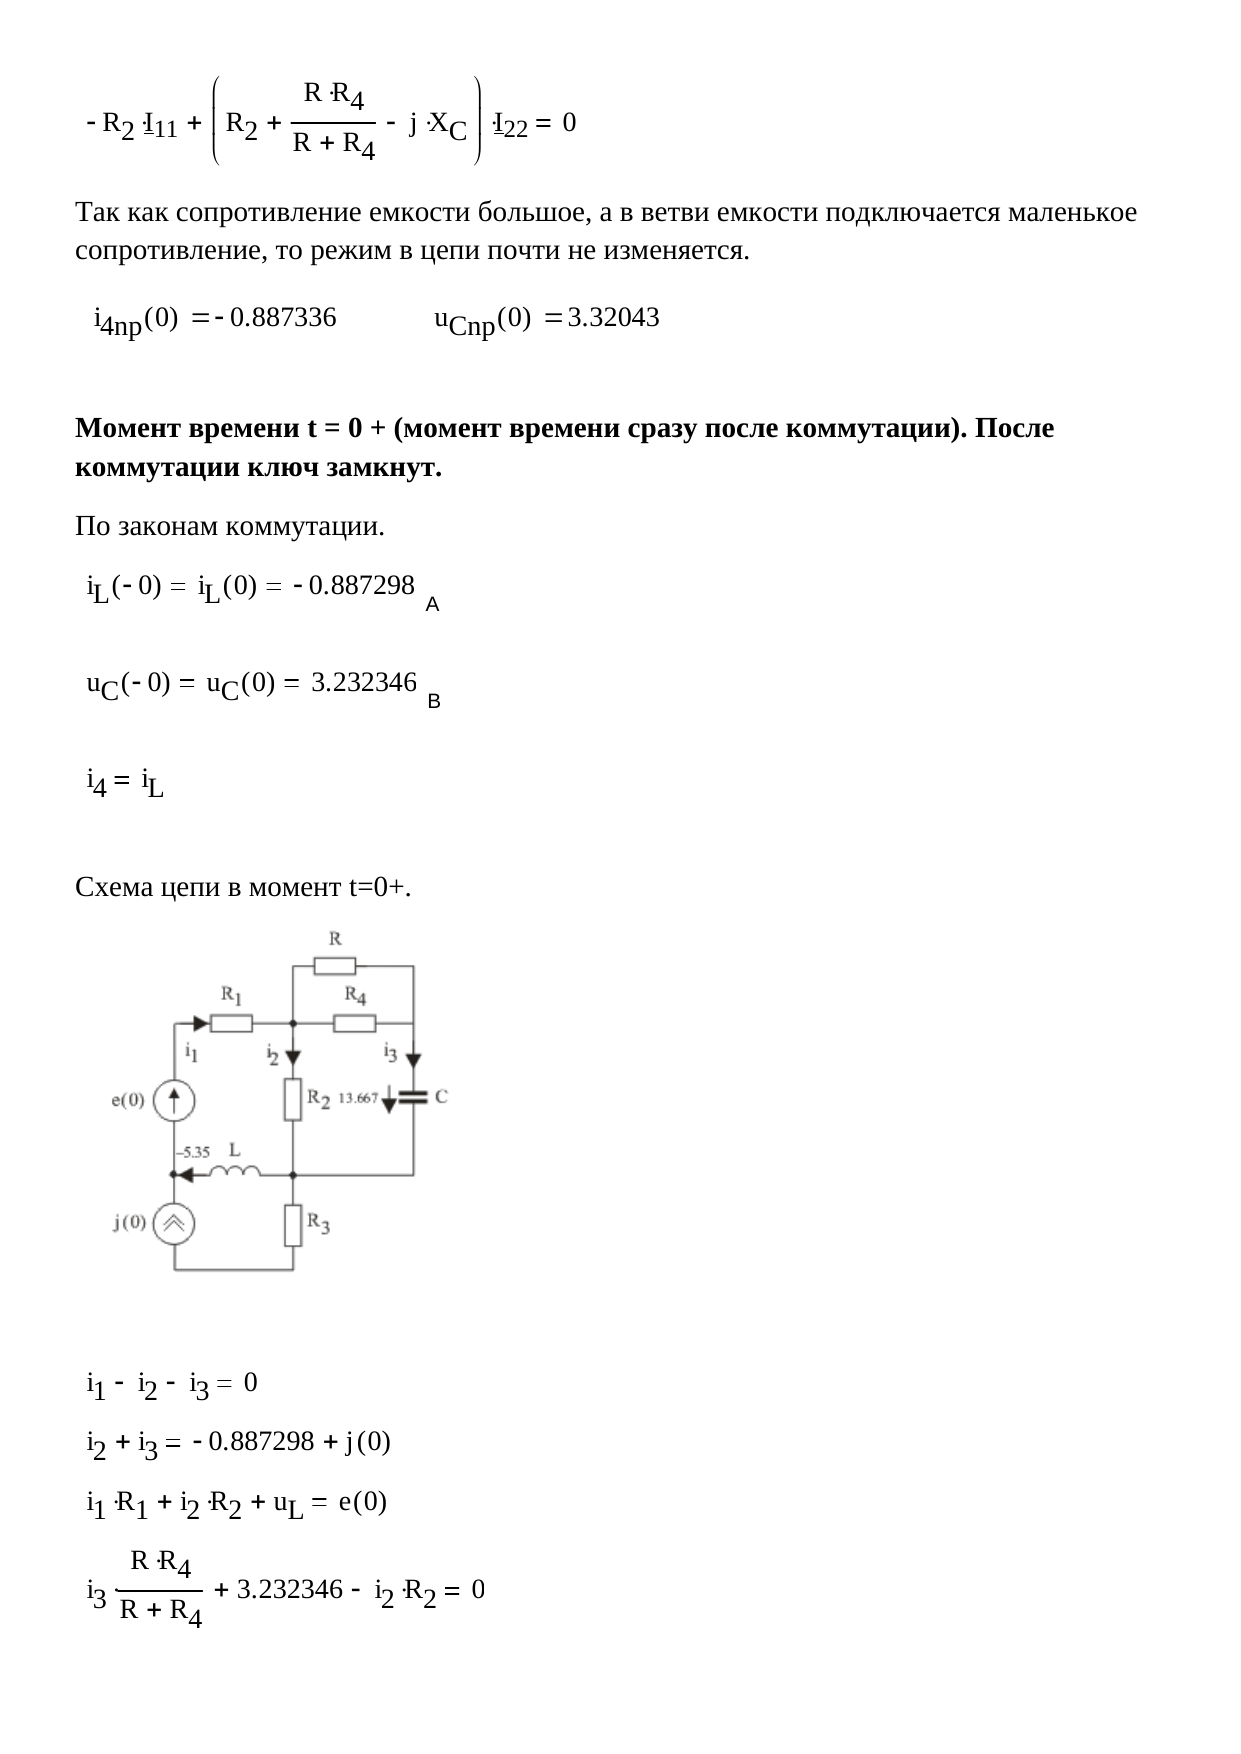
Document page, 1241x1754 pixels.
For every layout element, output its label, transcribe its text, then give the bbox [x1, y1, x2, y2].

text Так как сопротивление емкости большое, а в ветви емкости подключается маленькое сопротивление, то режим в цепи почти не изменяется. [75, 194, 1165, 266]
text По законам коммутации. [75, 508, 1165, 542]
text В [83, 664, 547, 712]
text Схема цепи в момент t=0+. [75, 869, 1165, 902]
text А [83, 568, 543, 616]
picture [75, 928, 455, 1280]
text Момент времени t = 0 + (момент времени сразу после коммутации). После коммутации ключ замкнут. [75, 410, 1165, 482]
